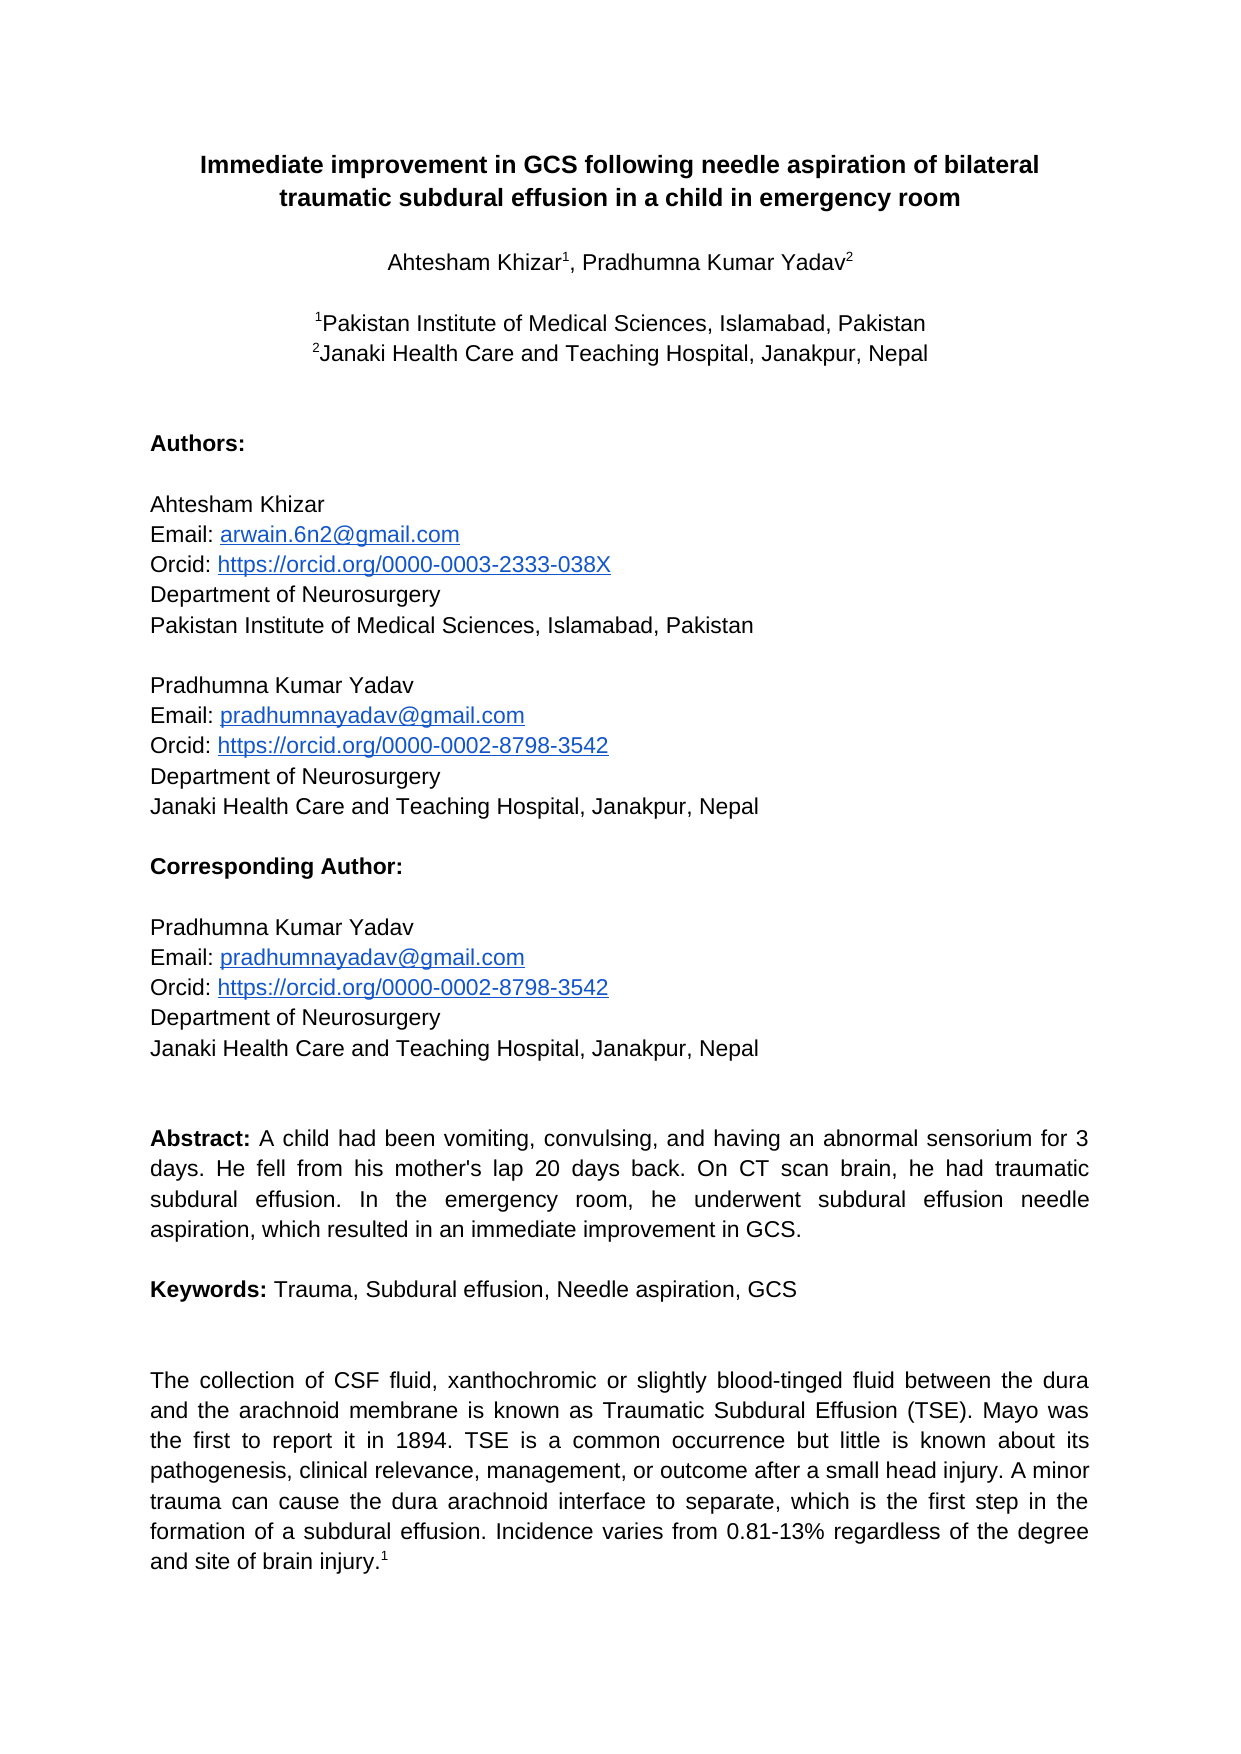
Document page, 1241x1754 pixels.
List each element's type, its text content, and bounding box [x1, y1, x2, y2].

text Janaki Health Care and Teaching Hospital, Janakpur, Nepal [150, 793, 1090, 819]
text Janaki Health Care and Teaching Hospital, Janakpur, Nepal [150, 1034, 1090, 1061]
text Department of Neurosurgery [150, 1004, 1090, 1031]
text Ahtesham Khizar [150, 491, 1090, 517]
text Orcid: https://orcid.org/0000-0002-8798-3542 [150, 732, 1090, 759]
text Corresponding Author: [150, 853, 1090, 879]
text Email: pradhumnayadav@gmail.com [150, 702, 1090, 728]
text Department of Neurosurgery [150, 581, 1090, 608]
text Email: pradhumnayadav@gmail.com [150, 944, 1090, 970]
text Immediate improvement in GCS following needle aspiration of bilateral traumatic subdural effusion in a child in emergency room [150, 150, 1090, 212]
text Orcid: https://orcid.org/0000-0002-8798-3542 [150, 974, 1090, 1000]
text Abstract: A child had been vomiting, convulsing, and having an abnormal sensorium for 3 days. He fell from his mother's lap 20 days back. On CT scan brain, he had traumatic subdural effusion. In the emergency room, he underwent subdural effusion needle aspiration, which resulted in an immediate improvement in GCS. [150, 1125, 1090, 1242]
text Ahtesham Khizar1, Pradhumna Kumar Yadav2 [150, 249, 1090, 275]
text Department of Neurosurgery [150, 763, 1090, 789]
text Email: arwain.6n2@gmail.com [150, 521, 1090, 547]
text 2Janaki Health Care and Teaching Hospital, Janakpur, Nepal [150, 340, 1090, 366]
text Pradhumna Kumar Yadav [150, 672, 1090, 698]
text Orcid: https://orcid.org/0000-0003-2333-038X [150, 551, 1090, 577]
text Keywords: Trauma, Subdural effusion, Needle aspiration, GCS [150, 1276, 1090, 1302]
text Authors: [150, 430, 1090, 457]
text Pradhumna Kumar Yadav [150, 914, 1090, 940]
text Pakistan Institute of Medical Sciences, Islamabad, Pakistan [150, 612, 1090, 638]
text 1Pakistan Institute of Medical Sciences, Islamabad, Pakistan [150, 309, 1090, 336]
text The collection of CSF fluid, xanthochromic or slightly blood-tinged fluid between the dura and the arachnoid membrane is known as Traumatic Subdural Effusion (TSE). Mayo was the first to report it in 1894. TSE is a common occurrence but little is known about its pathogenesis, clinical relevance, management, or outcome after a small head injury. A minor trauma can cause the dura arachnoid interface to separate, which is the first step in the formation of a subdural effusion. Incidence varies from 0.81-13% regardless of the degree and site of brain injury.1 [150, 1367, 1090, 1574]
